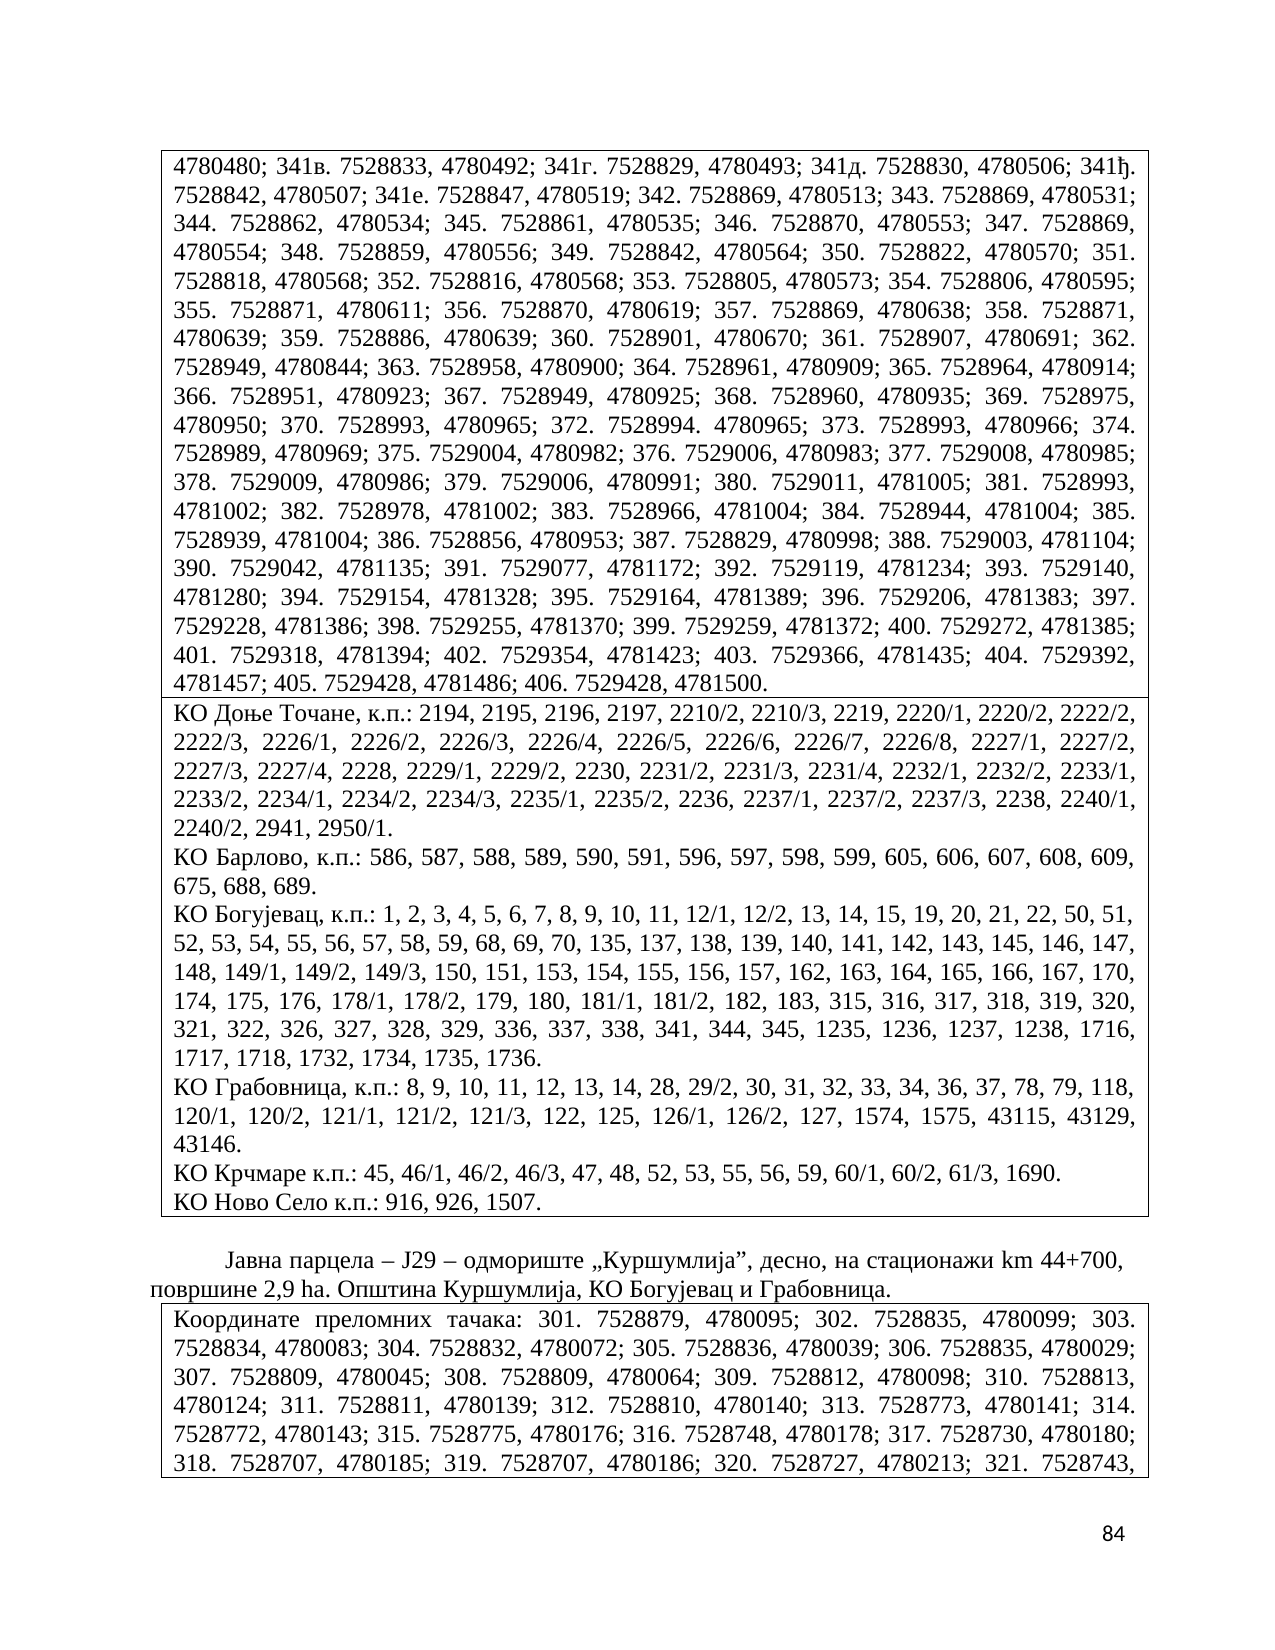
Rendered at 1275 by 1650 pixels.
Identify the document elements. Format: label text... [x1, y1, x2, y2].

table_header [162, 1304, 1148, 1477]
text Јавна парцела – Ј29 – одмориште „Куршумлија”, десно, на стационажи km 44+700, површине 2,9 ha. Oпштина Куршумлија, КО Богујевац и Грабовница. [150, 1246, 1124, 1303]
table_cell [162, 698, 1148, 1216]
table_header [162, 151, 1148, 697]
